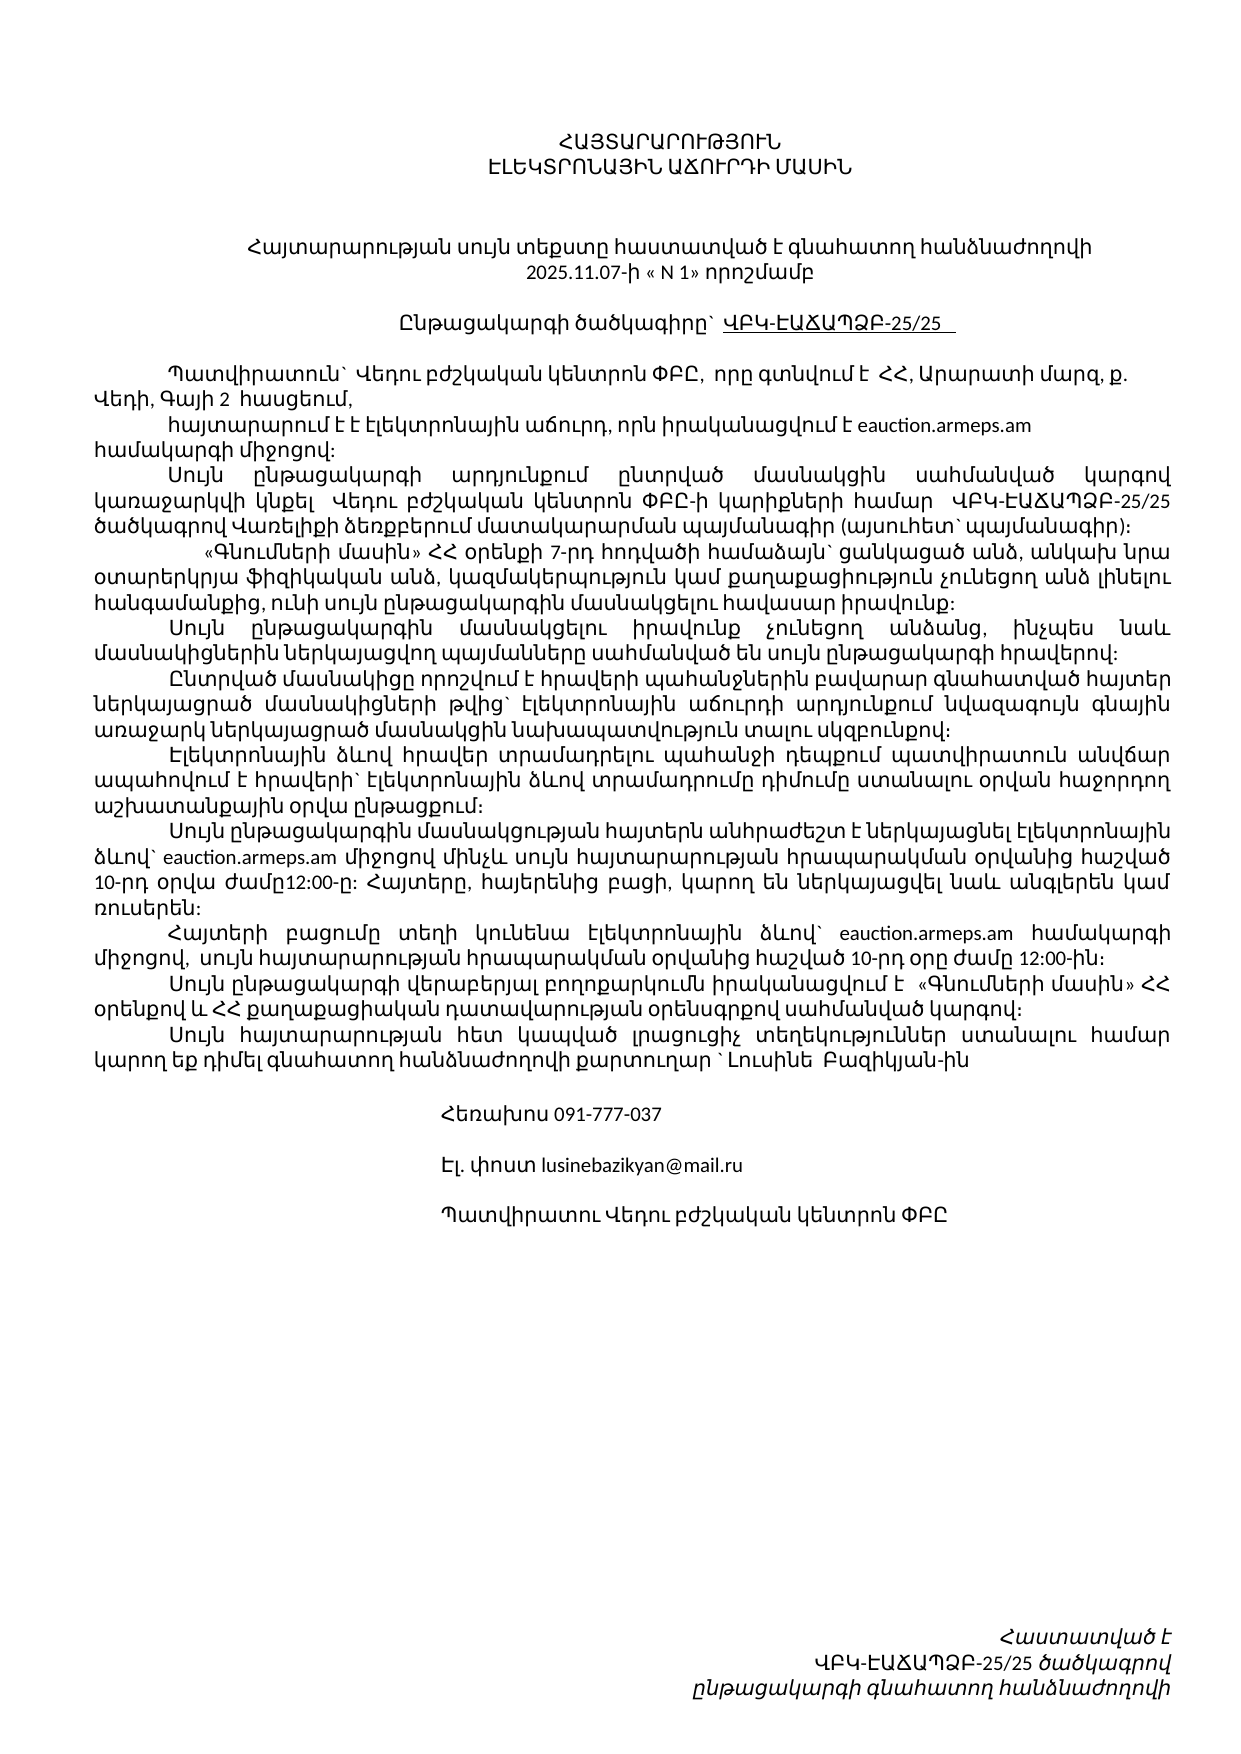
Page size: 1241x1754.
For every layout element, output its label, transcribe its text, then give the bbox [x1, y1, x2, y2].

text ԷԼԵԿՏՐՈՆԱՅԻՆ ԱՃՈՒՐԴԻ ՄԱՍԻՆ [94, 154, 1171, 180]
text Պատվիրատուն` Վեդու բժշկական կենտրոն ՓԲԸ, որը գտնվում է ՀՀ, Արարատի մարզ, ք. Վեդի, Գայի 2 հասցեում, [94, 361, 1171, 412]
text Ընթացակարգի ծածկագիրը` ՎԲԿ-ԷԱՃԱՊՁԲ-25/25 [94, 310, 1171, 336]
text Հայտարարության սույն տեքստը հաստատված է գնահատող հանձնաժողովի [94, 234, 1171, 259]
text ընթացակարգի գնահատող հանձնաժողովի [94, 1675, 1171, 1701]
text Սույն ընթացակարգի արդյունքում ընտրված մասնակցին սահմանված կարգով կառաջարկվի կնքել Վեդու բժշկական կենտրոն ՓԲԸ-ի կարիքների համար ՎԲԿ-ԷԱՃԱՊՁԲ-25/25 ծածկագրով Վառելիքի ձեռքբերում մատակարարման պայմանագիր (այսուհետ` պայմանագիր)։ [94, 463, 1171, 539]
text ՀԱՅՏԱՐԱՐՈՒԹՅՈՒՆ [94, 129, 1171, 154]
text Էլ. փոստ lusinebazikyan@mail.ru [94, 1152, 1171, 1177]
text Սույն ընթացակարգի վերաբերյալ բողոքարկումն իրականացվում է «Գնումների մասին» ՀՀ օրենքով և ՀՀ քաղաքացիական դատավարության օրենսգրքով սահմանված կարգով։ [94, 971, 1171, 1022]
text ՎԲԿ-ԷԱՃԱՊՁԲ-25/25 ծածկագրով [94, 1650, 1171, 1675]
text հայտարարում է է էլեկտրոնային աճուրդ, որն իրականացվում է eauction.armeps.am համակարգի միջոցով: [94, 412, 1171, 463]
text Սույն հայտարարության հետ կապված լրացուցիչ տեղեկություններ ստանալու համար կարող եք դիմել գնահատող հանձնաժողովի քարտուղար ` Լուսինե Բազիկյան-ին [94, 1022, 1171, 1073]
text Սույն ընթացակարգին մասնակցելու իրավունք չունեցող անձանց, ինչպես նաև մասնակիցներին ներկայացվող պայմանները սահմանված են սույն ընթացակարգի հրավերով: [94, 615, 1171, 666]
text Հեռախոս 091-777-037 [94, 1101, 1171, 1126]
text Էլեկտրոնային ձևով հրավեր տրամադրելու պահանջի դեպքում պատվիրատուն անվճար ապահովում է հրավերի` էլեկտրոնային ձևով տրամադրումը դիմումը ստանալու օրվան հաջորդող աշխատանքային օրվա ընթացքում։ [94, 742, 1171, 818]
text Սույն ընթացակարգին մասնակցության հայտերն անհրաժեշտ է ներկայացնել էլեկտրոնային ձևով` eauction.armeps.am միջոցով մինչև սույն հայտարարության հրապարակման օրվանից հաշված 10-րդ օրվա ժամը12:00-ը: Հայտերը, հայերենից բացի, կարող են ներկայացվել նաև անգլերեն կամ ռուսերեն: [94, 818, 1171, 920]
text Հաստատված է [94, 1624, 1171, 1650]
text Ընտրված մասնակիցը որոշվում է հրավերի պահանջներին բավարար գնահատված հայտեր ներկայացրած մասնակիցների թվից` էլեկտրոնային աճուրդի արդյունքում նվազագույն գնային առաջարկ ներկայացրած մասնակցին նախապատվություն տալու սկզբունքով։ [94, 666, 1171, 742]
text Պատվիրատու Վեդու բժշկական կենտրոն ՓԲԸ [94, 1203, 1171, 1228]
text Հայտերի բացումը տեղի կունենա էլեկտրոնային ձևով` eauction.armeps.am համակարգի միջոցով, սույն հայտարարության հրապարակման օրվանից հաշված 10-րդ օրը ժամը 12:00-ին։ [94, 920, 1171, 971]
text 2025.11.07 -ի « N 1» որոշմամբ [94, 259, 1171, 285]
text «Գնումների մասին» ՀՀ օրենքի 7-րդ հոդվածի համաձայն` ցանկացած անձ, անկախ նրա օտարերկրյա ֆիզիկական անձ, կազմակերպություն կամ քաղաքացիություն չունեցող անձ լինելու հանգամանքից, ունի սույն ընթացակարգին մասնակցելու հավասար իրավունք: [94, 539, 1171, 615]
